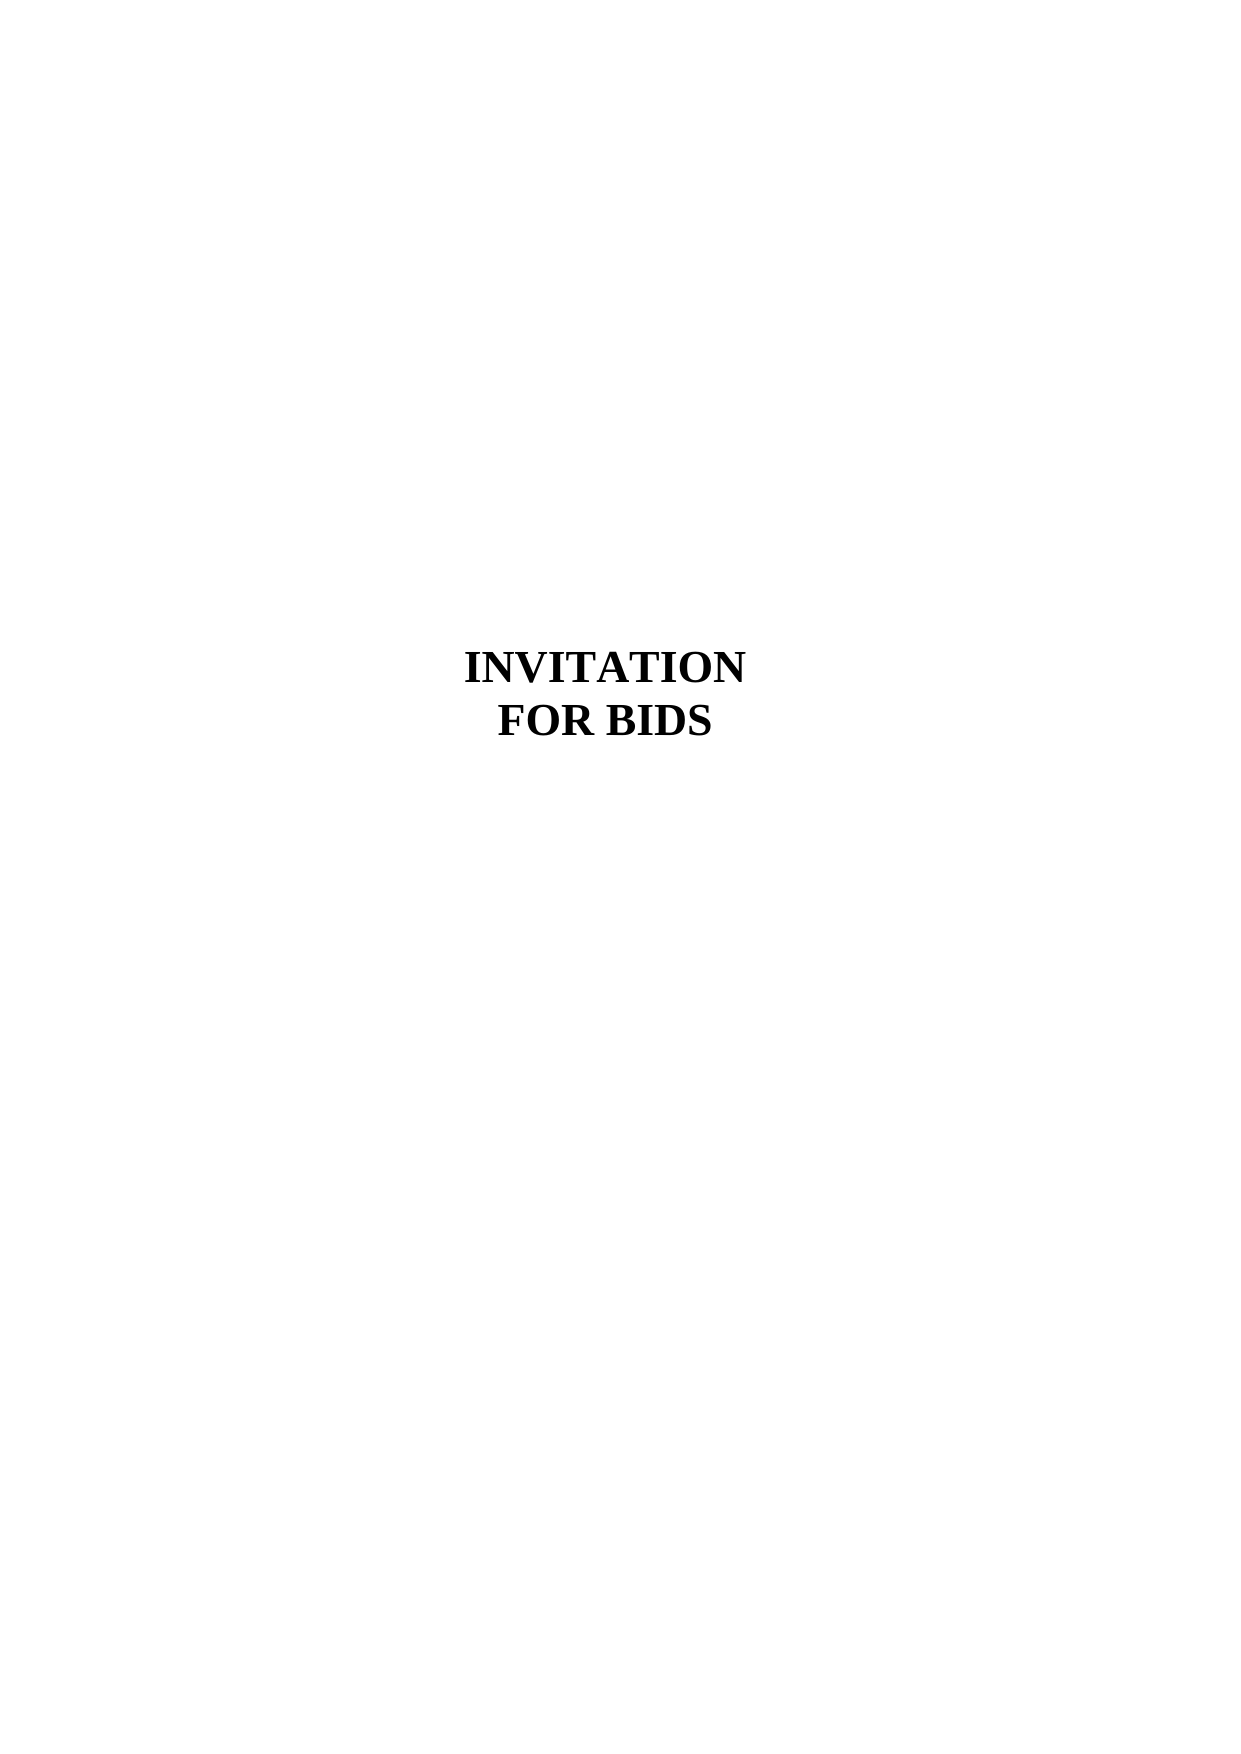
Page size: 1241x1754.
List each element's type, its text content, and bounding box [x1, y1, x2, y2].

text FOR BIDS [120, 692, 1090, 745]
text INVITATION [120, 640, 1090, 692]
